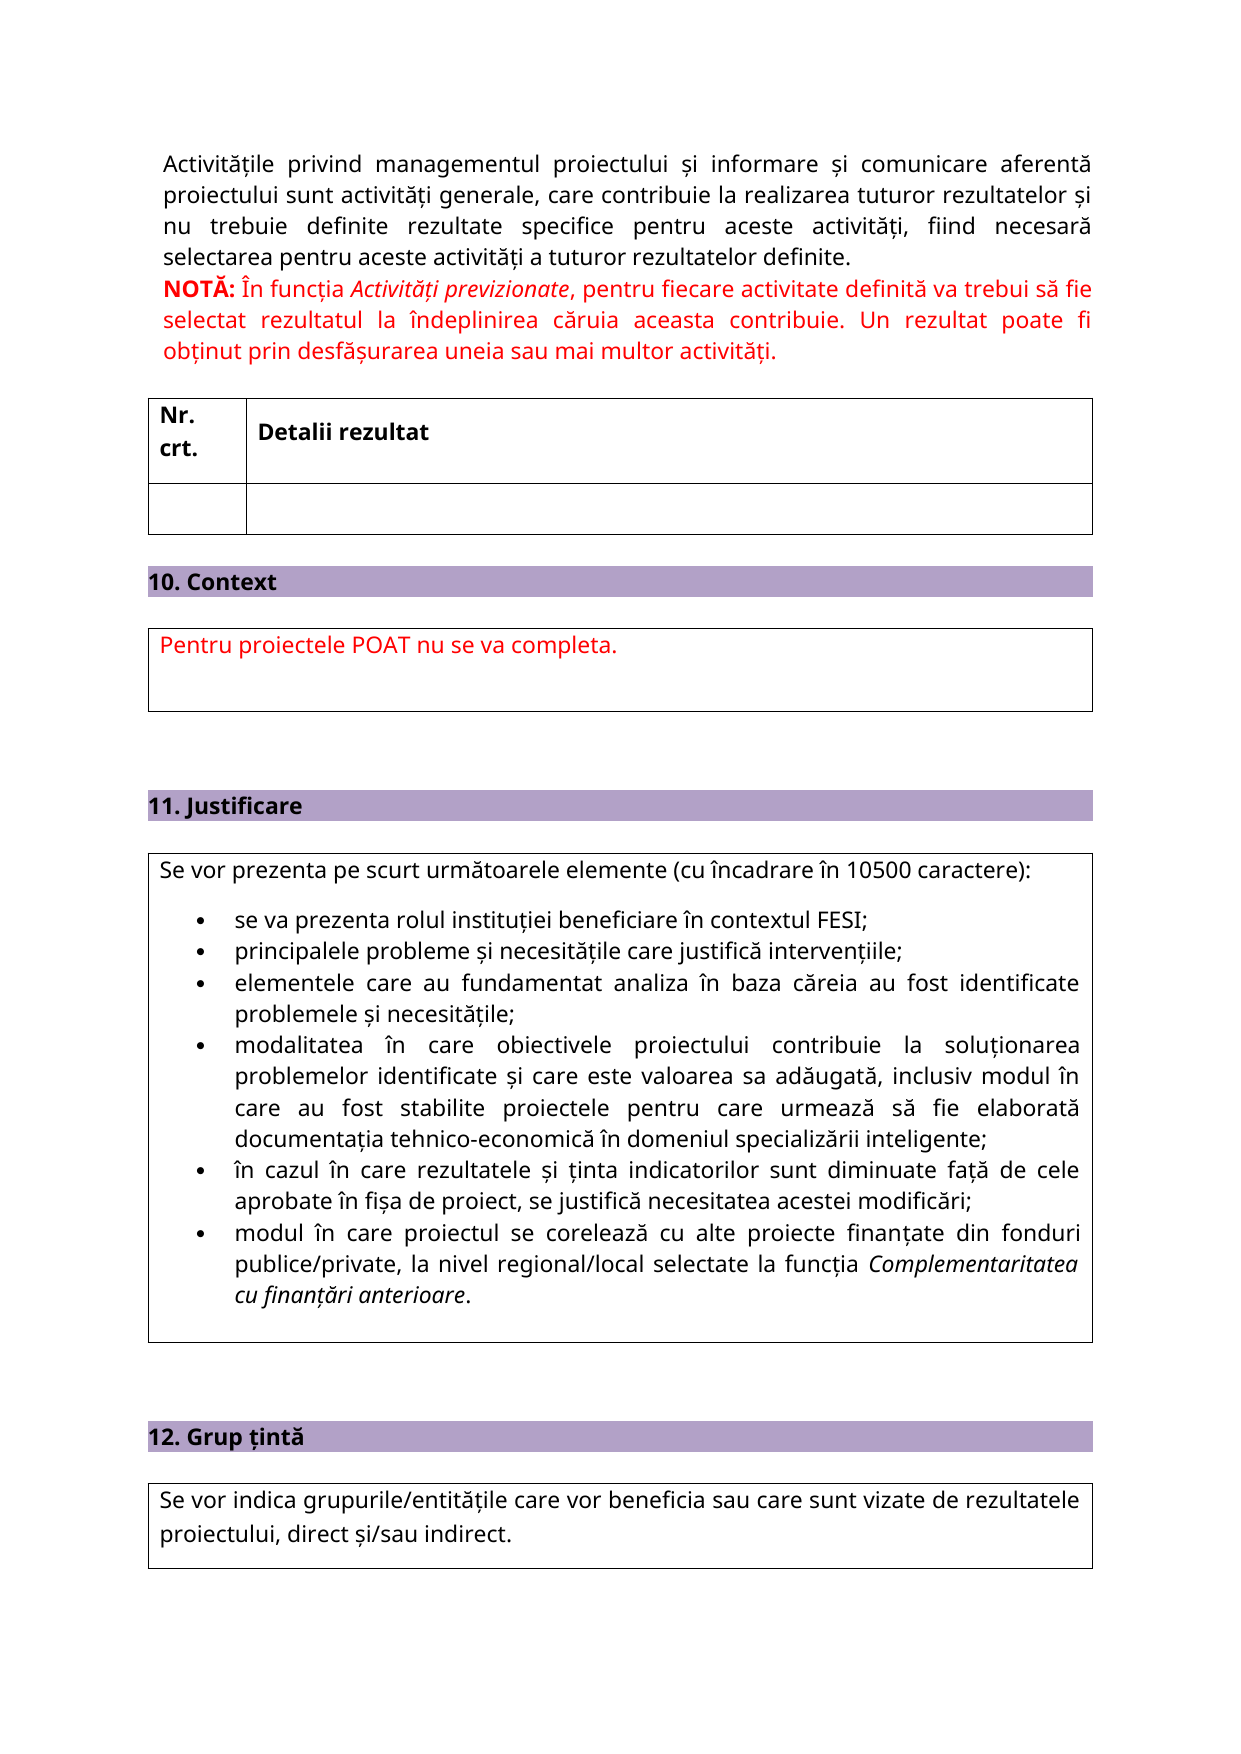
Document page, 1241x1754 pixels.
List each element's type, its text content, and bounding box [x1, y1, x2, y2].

subtitle 11. Justificare [148, 790, 1093, 821]
table_cell [247, 484, 1092, 533]
text Activitățile privind managementul proiectului și informare și comunicare aferentă proiectului sunt activități generale, care contribuie la realizarea tuturor rezultatelor și nu trebuie definite rezultate specifice pentru aceste activități, fiind necesară selectarea pentru aceste activități a tuturor rezultatelor definite. [163, 148, 1093, 273]
table_header Se vor indica grupurile/entităţile care vor beneficia sau care sunt vizate de rezultatele proiectului, direct și/sau indirect. [149, 1484, 1092, 1568]
table_header Pentru proiectele POAT nu se va completa. [149, 629, 1092, 711]
text NOTĂ: În funcția Activități previzionate, pentru fiecare activitate definită va trebui să fie selectat rezultatul la îndeplinirea căruia aceasta contribuie. Un rezultat poate fi obținut prin desfășurarea uneia sau mai multor activități. [163, 273, 1093, 366]
subtitle 12. Grup țintă [148, 1421, 1093, 1452]
table_header Nr. crt. [149, 399, 246, 482]
table_header Detalii rezultat [247, 399, 1092, 482]
table_cell [149, 484, 246, 533]
table_header Se vor prezenta pe scurt următoarele elemente (cu încadrare în 10500 caractere): se va prezenta rolul instituției beneficiare în contextul FESI; principalele probleme și necesitățile care justifică intervențiile; elementele care au fundamentat analiza în baza căreia au fost identificate problemele și necesitățile; modalitatea în care obiectivele proiectului contribuie la soluţionarea problemelor identificate și care este valoarea sa adăugată, inclusiv modul în care au fost stabilite proiectele pentru care urmează să fie elaborată documentația tehnico-economică în domeniul specializării inteligente; în cazul în care rezultatele și ținta indicatorilor sunt diminuate față de cele aprobate în fișa de proiect, se justifică necesitatea acestei modificări; modul în care proiectul se corelează cu alte proiecte finanţate din fonduri publice/private, la nivel regional/local selectate la funcția Complementaritatea cu finanțări anterioare. [149, 854, 1092, 1342]
subtitle 10. Context [148, 566, 1093, 597]
